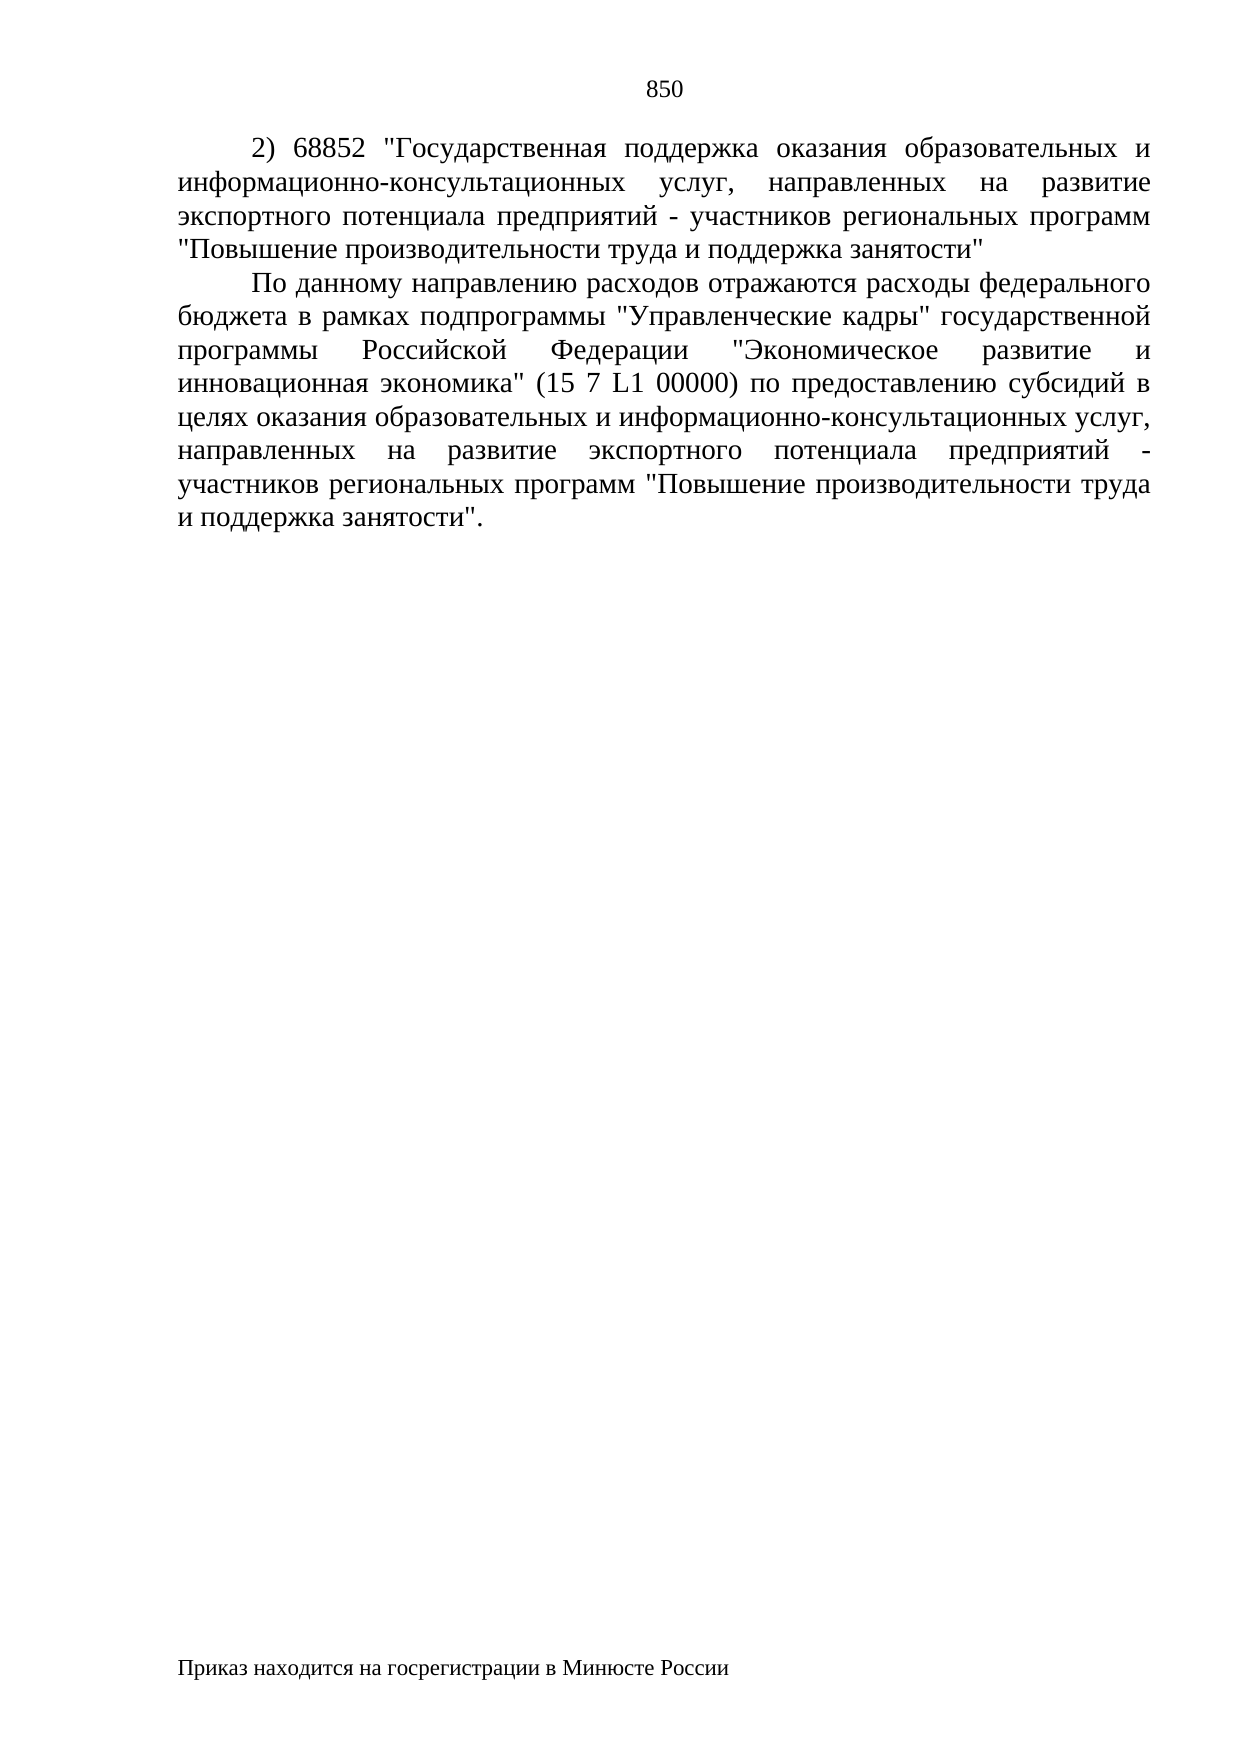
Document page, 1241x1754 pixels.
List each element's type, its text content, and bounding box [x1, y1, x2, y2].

text По данному направлению расходов отражаются расходы федерального бюджета в рамках подпрограммы "Управленческие кадры" государственной программы Российской Федерации "Экономическое развитие и инновационная экономика" (15 7 L1 00000) по предоставлению субсидий в целях оказания образовательных и информационно-консультационных услуг, направленных на развитие экспортного потенциала предприятий - участников региональных программ "Повышение производительности труда и поддержка занятости". [177, 265, 1152, 533]
text 2) 68852 "Государственная поддержка оказания образовательных и информационно-консультационных услуг, направленных на развитие экспортного потенциала предприятий - участников региональных программ "Повышение производительности труда и поддержка занятости" [177, 131, 1152, 265]
